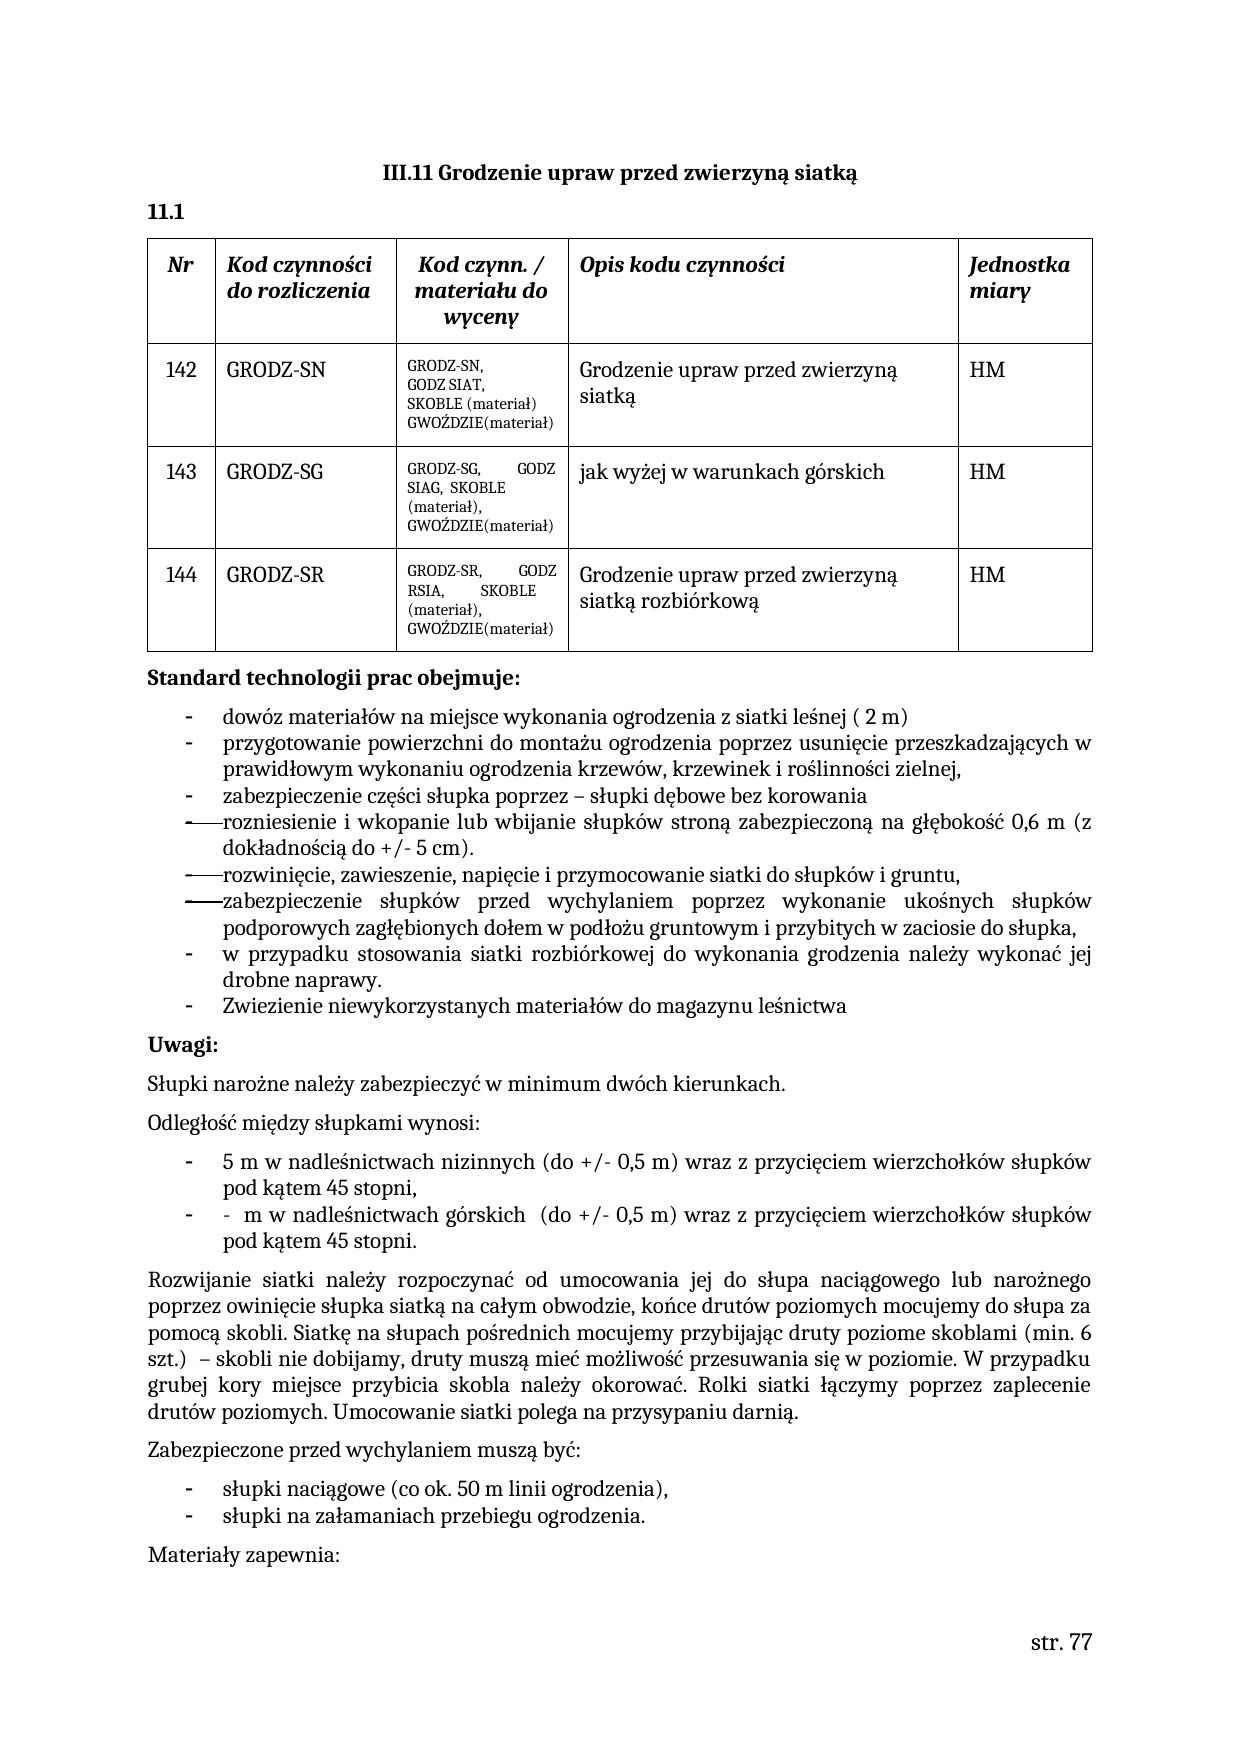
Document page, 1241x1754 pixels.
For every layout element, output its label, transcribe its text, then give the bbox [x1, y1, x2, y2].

list zabezpieczenie części słupka poprzez – słupki dębowe bez korowania [185, 782, 1093, 809]
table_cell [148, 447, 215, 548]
text Zabezpieczone przed wychylaniem muszą być: [148, 1437, 1093, 1464]
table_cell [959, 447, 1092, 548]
text Standard technologii prac obejmuje: [148, 664, 1093, 691]
text III.11 Grodzenie upraw przed zwierzyną siatką [148, 160, 1093, 186]
text 11.1 [148, 199, 1093, 225]
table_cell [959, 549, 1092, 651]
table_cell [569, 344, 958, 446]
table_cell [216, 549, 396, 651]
list Zwiezienie niewykorzystanych materiałów do magazynu leśnictwa [185, 993, 1093, 1020]
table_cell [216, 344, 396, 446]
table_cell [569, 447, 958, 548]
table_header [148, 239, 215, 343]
list przygotowanie powierzchni do montażu ogrodzenia poprzez usunięcie przeszkadzających w prawidłowym wykonaniu ogrodzenia krzewów, krzewinek i roślinności zielnej, [185, 730, 1093, 782]
text Materiały zapewnia: [148, 1541, 1093, 1568]
text Słupki narożne należy zabezpieczyć w minimum dwóch kierunkach. [148, 1071, 1093, 1097]
list 5 m w nadleśnictwach nizinnych (do +/- 0,5 m) wraz z przycięciem wierzchołków słupków pod kątem 45 stopni, [185, 1149, 1093, 1201]
list słupki na załamaniach przebiegu ogrodzenia. [185, 1502, 1093, 1529]
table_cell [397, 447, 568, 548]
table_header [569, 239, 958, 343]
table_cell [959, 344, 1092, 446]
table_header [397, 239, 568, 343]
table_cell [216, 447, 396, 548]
text Uwagi: [148, 1032, 1093, 1058]
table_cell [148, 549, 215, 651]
list - m w nadleśnictwach górskich (do +/- 0,5 m) wraz z przycięciem wierzchołków słupków pod kątem 45 stopni. [185, 1201, 1093, 1254]
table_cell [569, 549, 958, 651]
text Odległość między słupkami wynosi: [148, 1110, 1093, 1136]
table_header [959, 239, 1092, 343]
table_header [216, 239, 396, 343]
list rozwinięcie, zawieszenie, napięcie i przymocowanie siatki do słupków i gruntu, [185, 862, 1093, 888]
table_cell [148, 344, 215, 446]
list w przypadku stosowania siatki rozbiórkowej do wykonania grodzenia należy wykonać jej drobne naprawy. [185, 941, 1093, 993]
list zabezpieczenie słupków przed wychylaniem poprzez wykonanie ukośnych słupków podporowych zagłębionych dołem w podłożu gruntowym i przybitych w zaciosie do słupka, [185, 888, 1093, 941]
list rozniesienie i wkopanie lub wbijanie słupków stroną zabezpieczoną na głębokość 0,6 m (z dokładnością do +/- 5 cm). [185, 809, 1093, 862]
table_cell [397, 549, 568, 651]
text Rozwijanie siatki należy rozpoczynać od umocowania jej do słupa naciągowego lub narożnego poprzez owinięcie słupka siatką na całym obwodzie, końce drutów poziomych mocujemy do słupa za pomocą skobli. Siatkę na słupach pośrednich mocujemy przybijając druty poziome skoblami (min. 6 szt.) – skobli nie dobijamy, druty muszą mieć możliwość przesuwania się w poziomie. W przypadku grubej kory miejsce przybicia skobla należy okorować. Rolki siatki łączymy poprzez zaplecenie drutów poziomych. Umocowanie siatki polega na przysypaniu darnią. [148, 1267, 1093, 1425]
list słupki naciągowe (co ok. 50 m linii ogrodzenia), [185, 1476, 1093, 1502]
list dowóz materiałów na miejsce wykonania ogrodzenia z siatki leśnej ( 2 m) [185, 703, 1093, 730]
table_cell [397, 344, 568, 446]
